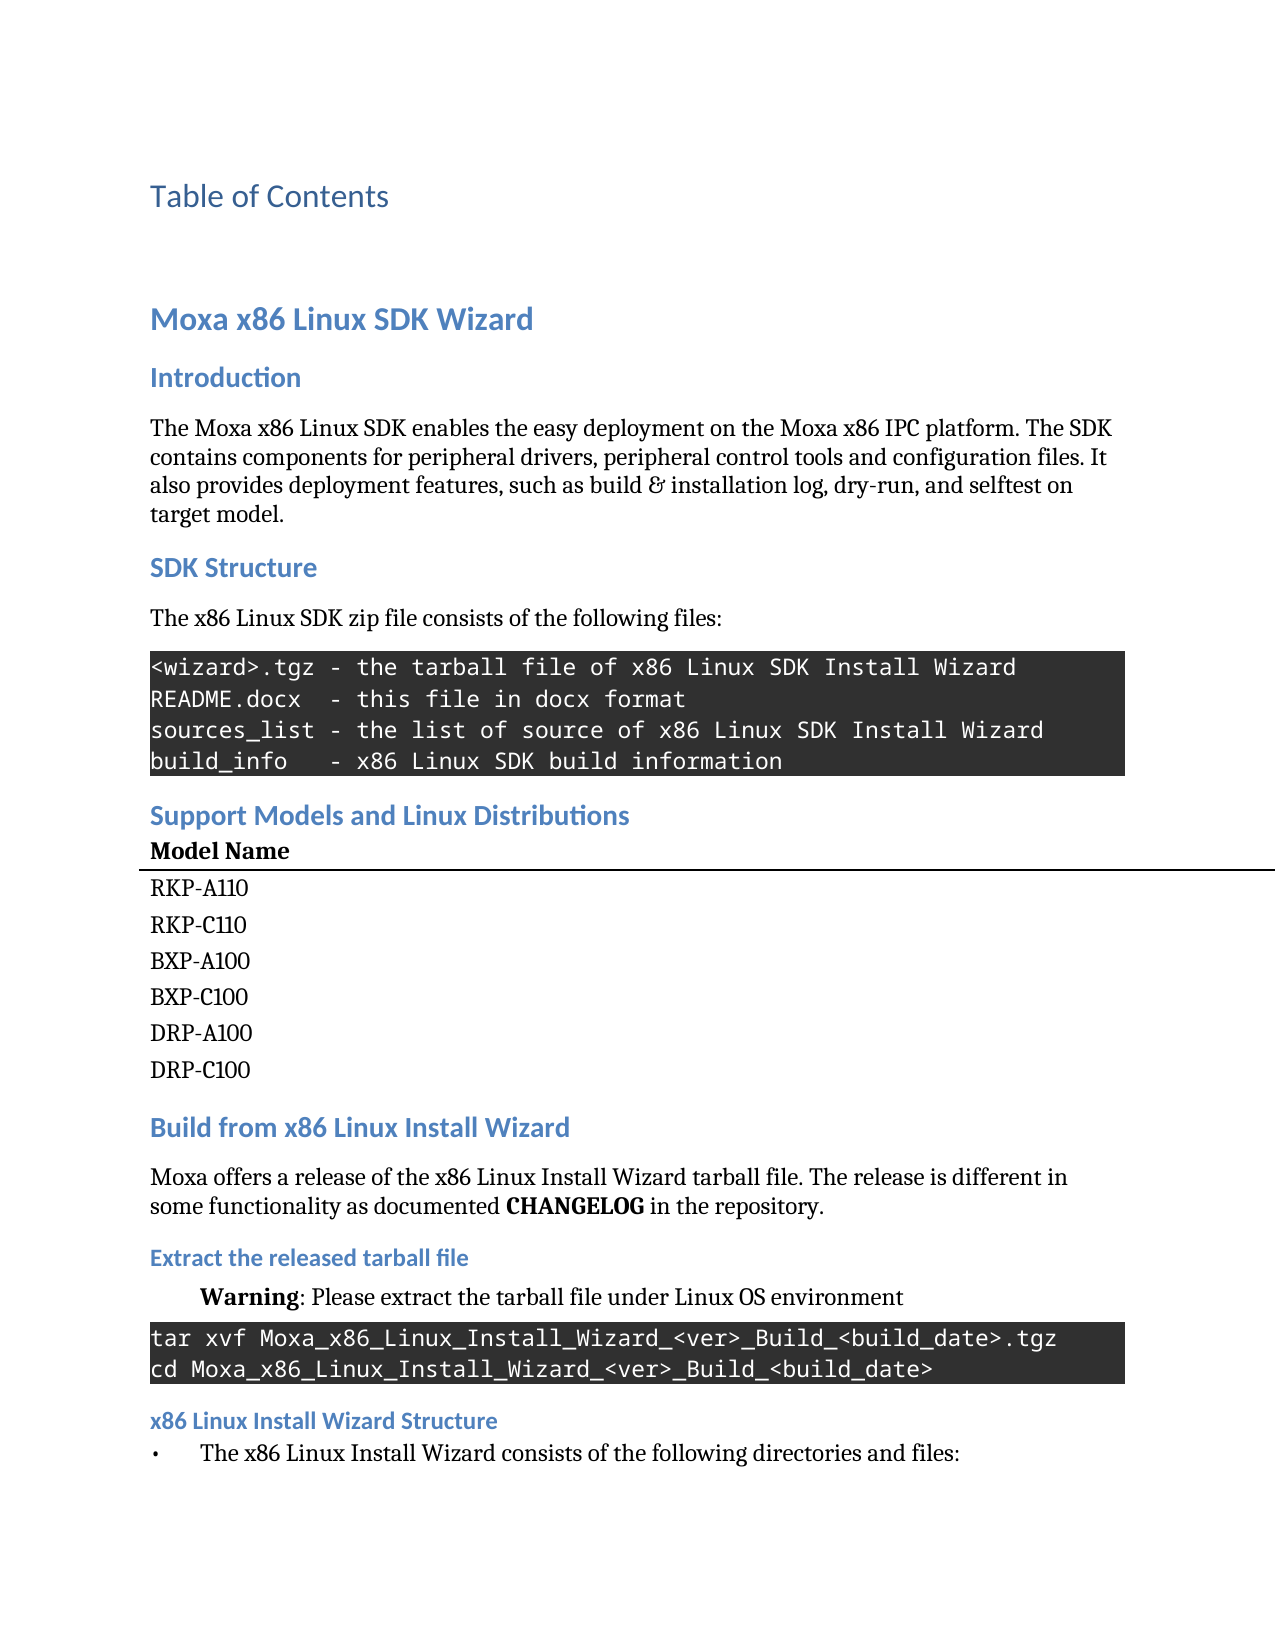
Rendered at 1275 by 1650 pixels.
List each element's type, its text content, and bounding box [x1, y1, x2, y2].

text The Moxa x86 Linux SDK enables the easy deployment on the Moxa x86 IPC platform. The SDK contains components for peripheral drivers, peripheral control tools and configuration files. It also provides deployment features, such as build & installation log, dry-run, and selftest on target model. [150, 414, 1125, 529]
subtitle Support Models and Linux Distributions [150, 797, 1125, 833]
subtitle Moxa x86 Linux SDK Wizard [150, 298, 1125, 338]
subtitle Introduction [150, 359, 1125, 395]
text tar xvf Moxa_x86_Linux_Install_Wizard_<ver>_Build_<build_date>.tgz cd Moxa_x86_Linux_Install_Wizard_<ver>_Build_<build_date> [150, 1322, 1125, 1384]
text Moxa offers a release of the x86 Linux Install Wizard tarball file. The release is different in some functionality as documented CHANGELOG in the repository. [150, 1163, 1125, 1221]
text Warning: Please extract the tarball file under Linux OS environment [200, 1283, 1075, 1311]
table_cell RKP-A110 [139, 871, 1275, 907]
table_cell BXP-A100 [139, 943, 1275, 979]
table_cell RKP-C110 [139, 907, 1275, 943]
text <wizard>.tgz - the tarball file of x86 Linux SDK Install Wizard README.docx - this file in docx format sources_list - the list of source of x86 Linux SDK Install Wizard build_info - x86 Linux SDK build information [150, 651, 1125, 776]
table_header Model Name [139, 833, 1275, 869]
subtitle Build from x86 Linux Install Wizard [150, 1109, 1125, 1144]
table_cell BXP-C100 [139, 979, 1275, 1016]
table_cell DRP-A100 [139, 1016, 1275, 1052]
subtitle SDK Structure [150, 549, 1125, 585]
subtitle Extract the released tarball file [150, 1242, 1125, 1272]
subtitle x86 Linux Install Wizard Structure [150, 1405, 1125, 1436]
list The x86 Linux Install Wizard consists of the following directories and files: [150, 1439, 1125, 1468]
table_cell DRP-C100 [139, 1052, 1275, 1088]
text The x86 Linux SDK zip file consists of the following files: [150, 604, 1125, 633]
